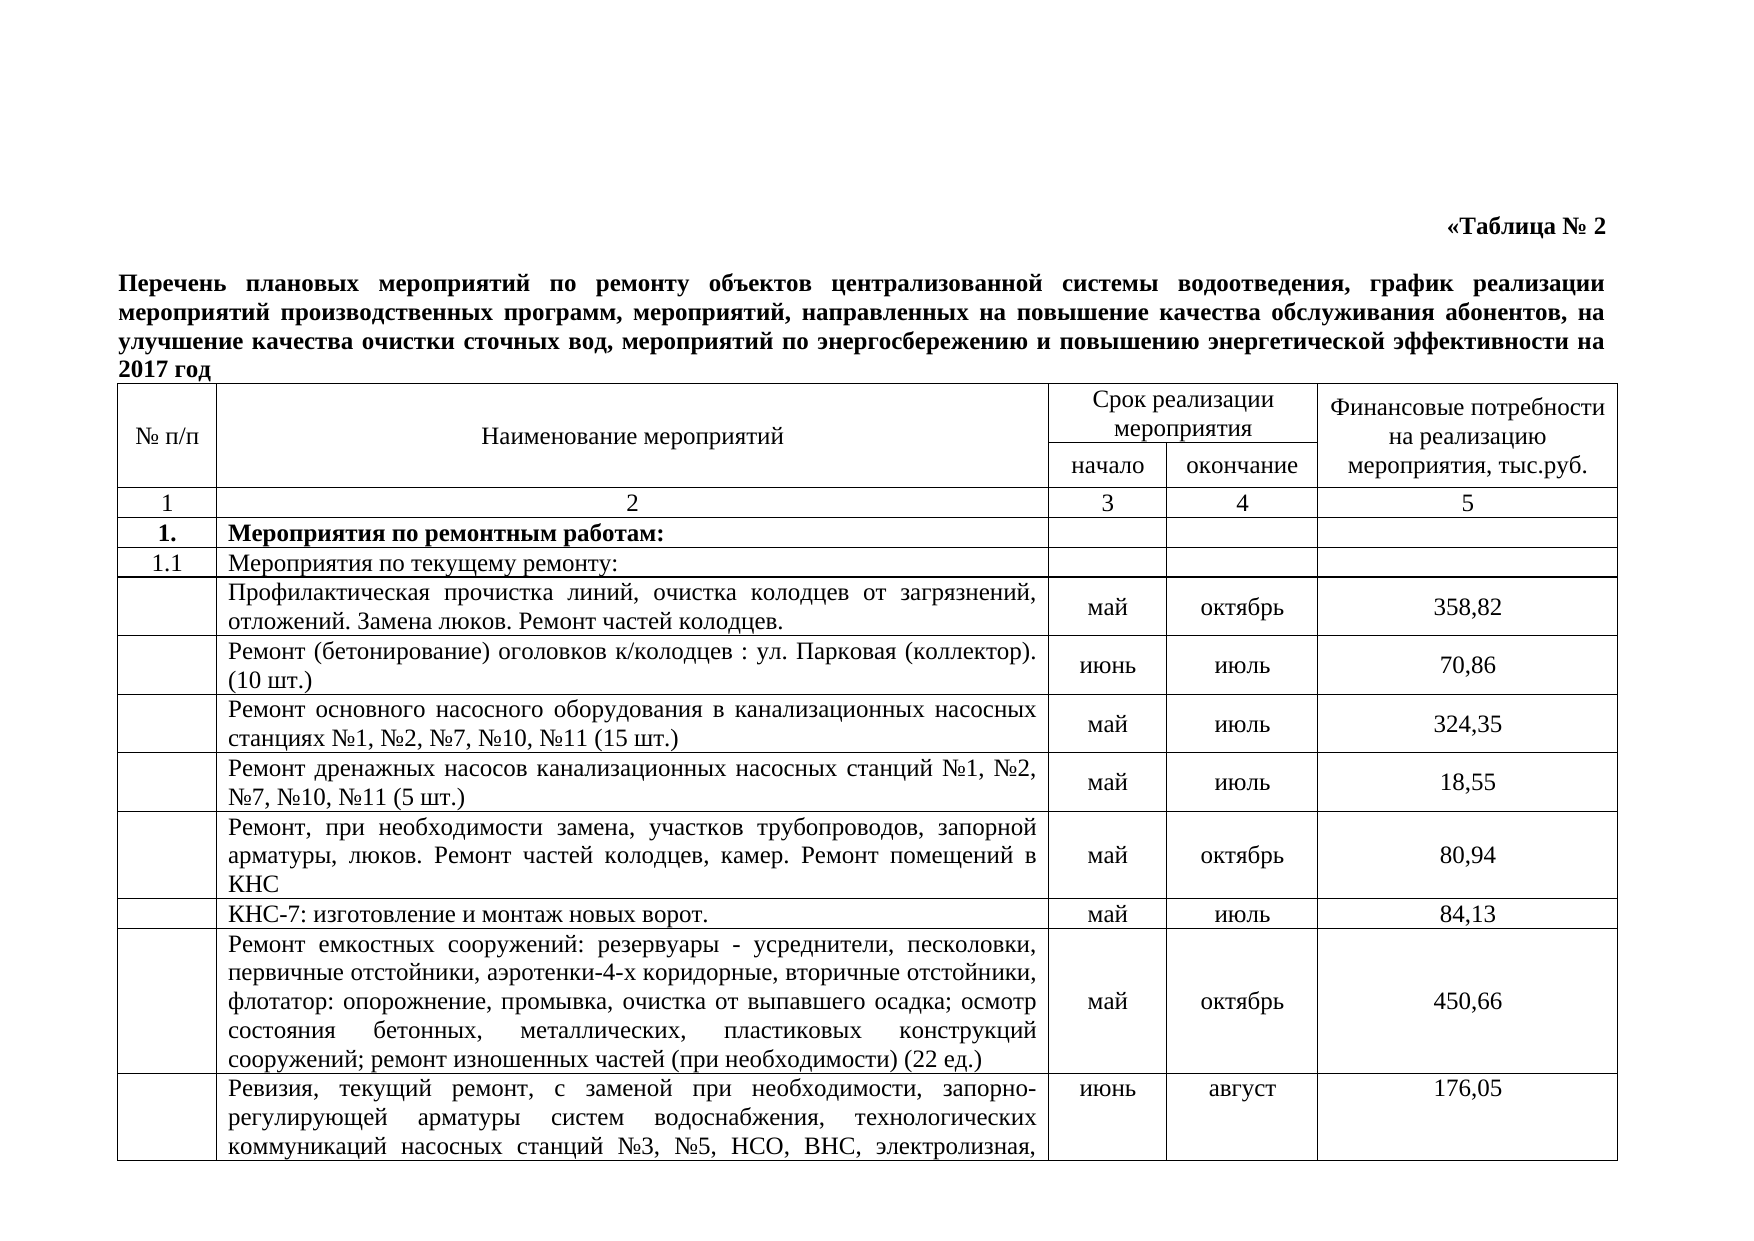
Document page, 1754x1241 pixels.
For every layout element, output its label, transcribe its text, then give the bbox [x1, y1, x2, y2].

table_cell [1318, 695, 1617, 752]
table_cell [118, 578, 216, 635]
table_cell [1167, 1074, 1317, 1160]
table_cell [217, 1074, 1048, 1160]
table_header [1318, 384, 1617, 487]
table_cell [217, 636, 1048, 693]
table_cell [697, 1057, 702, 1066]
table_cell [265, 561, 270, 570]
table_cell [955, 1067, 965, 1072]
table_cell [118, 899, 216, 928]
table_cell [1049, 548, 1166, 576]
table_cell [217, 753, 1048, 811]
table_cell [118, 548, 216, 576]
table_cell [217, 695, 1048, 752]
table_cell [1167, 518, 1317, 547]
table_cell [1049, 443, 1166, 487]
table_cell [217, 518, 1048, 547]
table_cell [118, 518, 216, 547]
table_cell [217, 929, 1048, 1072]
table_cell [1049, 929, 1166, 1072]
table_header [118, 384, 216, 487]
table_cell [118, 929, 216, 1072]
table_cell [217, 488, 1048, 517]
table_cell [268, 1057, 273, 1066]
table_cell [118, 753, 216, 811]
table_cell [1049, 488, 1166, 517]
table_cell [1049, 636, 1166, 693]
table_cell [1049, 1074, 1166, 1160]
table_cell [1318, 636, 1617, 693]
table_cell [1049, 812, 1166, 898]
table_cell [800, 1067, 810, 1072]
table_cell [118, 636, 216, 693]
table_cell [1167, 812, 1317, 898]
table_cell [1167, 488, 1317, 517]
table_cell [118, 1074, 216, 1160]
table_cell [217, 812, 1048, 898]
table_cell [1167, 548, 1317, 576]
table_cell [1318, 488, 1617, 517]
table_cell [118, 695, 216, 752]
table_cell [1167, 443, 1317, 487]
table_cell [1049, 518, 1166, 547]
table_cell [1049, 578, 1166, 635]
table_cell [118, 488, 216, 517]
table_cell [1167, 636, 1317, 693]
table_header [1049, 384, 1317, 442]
text Перечень плановых мероприятий по ремонту объектов централизованной системы водоотведения, график реализации мероприятий производственных программ, мероприятий, направленных на повышение качества обслуживания абонентов, на улучшение качества очистки сточных вод, мероприятий по энергосбережению и повышению энергетической эффективности на 2017 год [118, 268, 1606, 383]
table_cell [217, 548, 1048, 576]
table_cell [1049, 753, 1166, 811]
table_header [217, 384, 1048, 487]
text «Таблица № 2 [118, 211, 1606, 239]
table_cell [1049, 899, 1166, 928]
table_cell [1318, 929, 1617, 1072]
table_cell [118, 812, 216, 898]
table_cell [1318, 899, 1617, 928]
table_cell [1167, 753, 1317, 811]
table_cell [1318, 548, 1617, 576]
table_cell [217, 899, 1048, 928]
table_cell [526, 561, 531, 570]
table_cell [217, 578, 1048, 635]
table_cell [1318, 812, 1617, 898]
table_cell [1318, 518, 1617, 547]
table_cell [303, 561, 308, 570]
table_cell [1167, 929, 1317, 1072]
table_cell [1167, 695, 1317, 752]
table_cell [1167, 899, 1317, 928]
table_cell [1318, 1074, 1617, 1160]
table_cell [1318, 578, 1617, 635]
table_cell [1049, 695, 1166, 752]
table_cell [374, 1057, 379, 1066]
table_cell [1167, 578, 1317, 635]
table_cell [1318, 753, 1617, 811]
